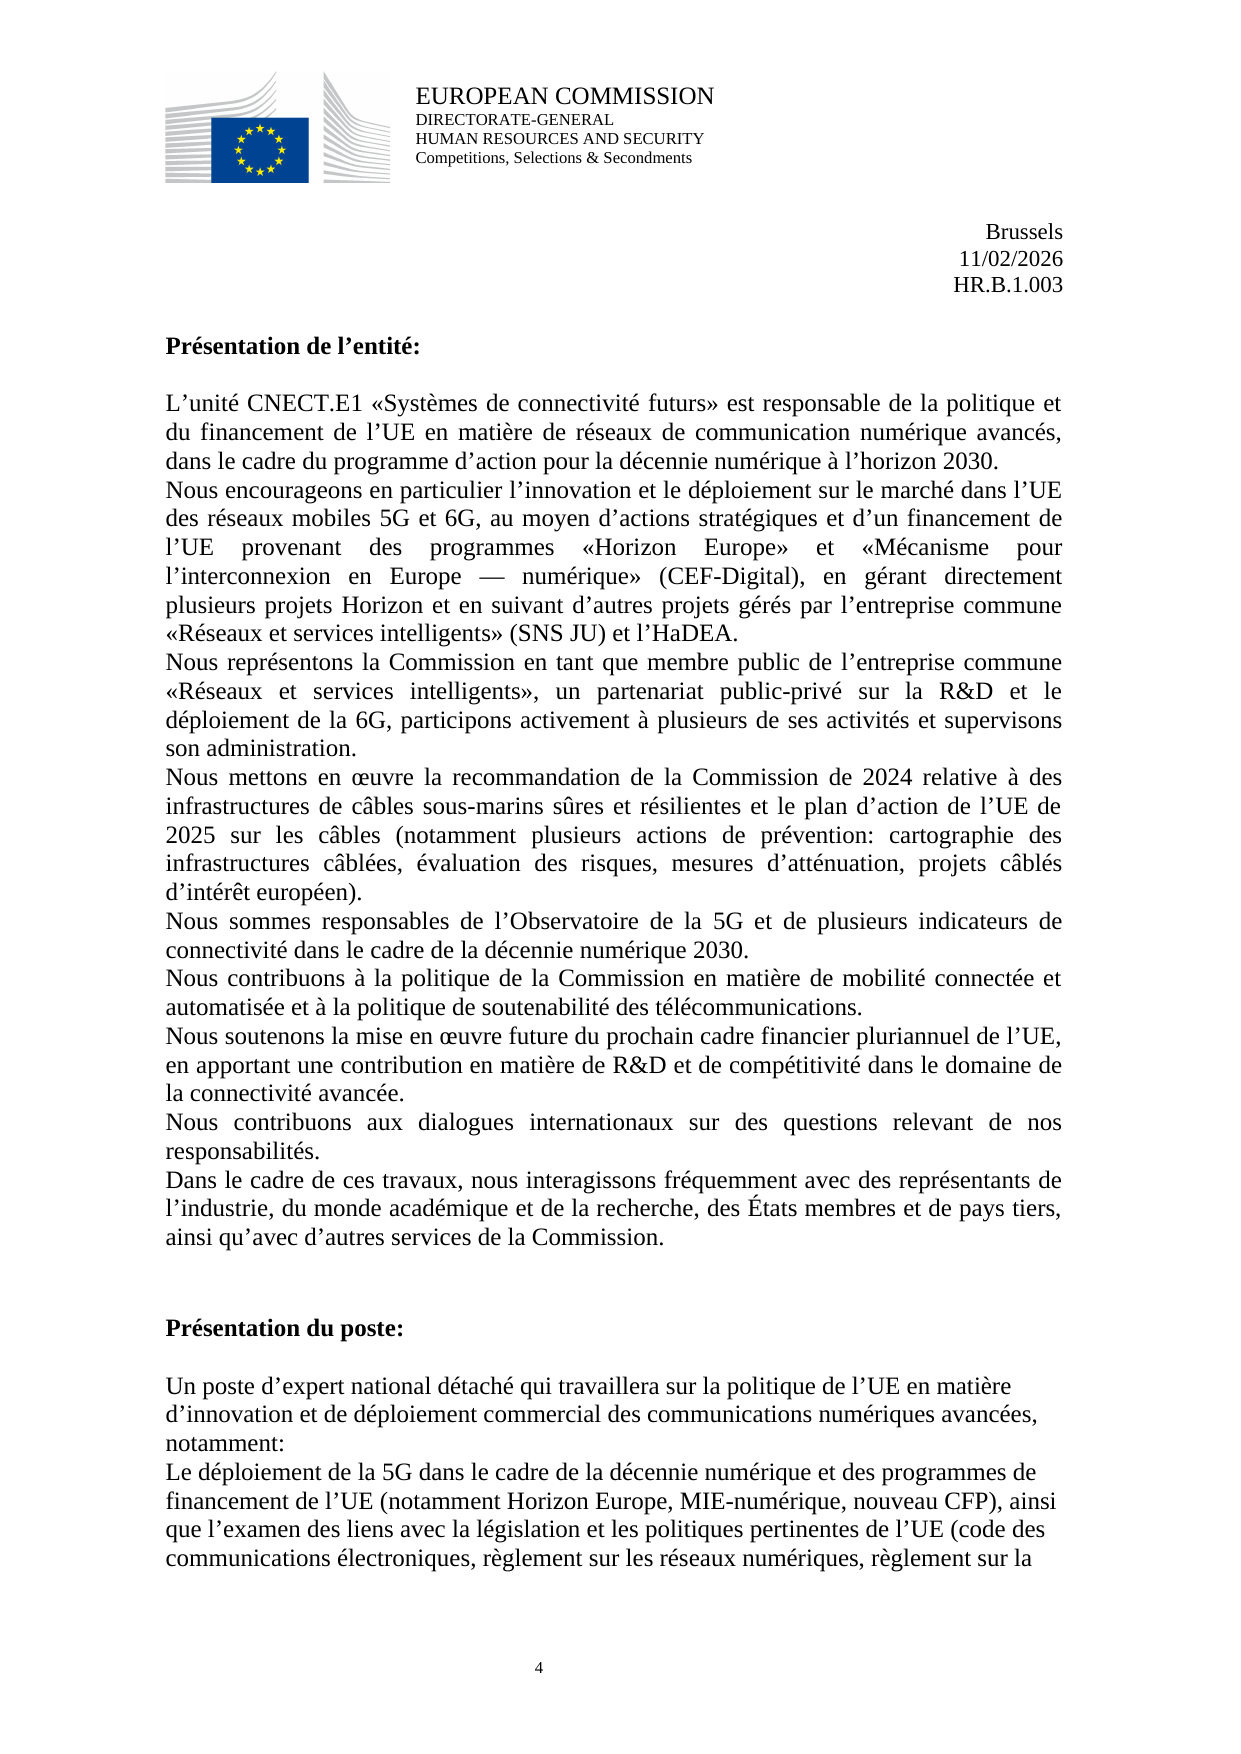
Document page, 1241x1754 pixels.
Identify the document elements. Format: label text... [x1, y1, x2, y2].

text L’unité CNECT.E1 «Systèmes de connectivité futurs» est responsable de la politique et du financement de l’UE en matière de réseaux de communication numérique avancés, dans le cadre du programme d’action pour la décennie numérique à l’horizon 2030. [165, 388, 1063, 475]
text Nous soutenons la mise en œuvre future du prochain cadre financier pluriannuel de l’UE, en apportant une contribution en matière de R&D et de compétitivité dans le domaine de la connectivité avancée. [165, 1021, 1063, 1107]
text Un poste d’expert national détaché qui travaillera sur la politique de l’UE en matière d’innovation et de déploiement commercial des communications numériques avancées, notamment: [165, 1371, 1063, 1457]
text Nous représentons la Commission en tant que membre public de l’entreprise commune «Réseaux et services intelligents», un partenariat public-privé sur la R&D et le déploiement de la 6G, participons activement à plusieurs de ses activités et supervisons son administration. [165, 647, 1063, 762]
text Nous contribuons aux dialogues internationaux sur des questions relevant de nos responsabilités. [165, 1107, 1063, 1165]
text HR.B.1.003 [165, 271, 1063, 297]
text Nous encourageons en particulier l’innovation et le déploiement sur le marché dans l’UE des réseaux mobiles 5G et 6G, au moyen d’actions stratégiques et d’un financement de l’UE provenant des programmes «Horizon Europe» et «Mécanisme pour l’interconnexion en Europe — numérique» (CEF-Digital), en gérant directement plusieurs projets Horizon et en suivant d’autres projets gérés par l’entreprise commune «Réseaux et services intelligents» (SNS JU) et l’HaDEA. [165, 475, 1063, 647]
text Présentation de l’entité: [165, 331, 1063, 360]
text 11/02/2026 [165, 245, 1063, 271]
text Nous sommes responsables de l’Observatoire de la 5G et de plusieurs indicateurs de connectivité dans le cadre de la décennie numérique 2030. [165, 906, 1063, 963]
text Nous contribuons à la politique de la Commission en matière de mobilité connectée et automatisée et à la politique de soutenabilité des télécommunications. [165, 963, 1063, 1021]
picture [165, 71, 391, 183]
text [165, 1457, 1063, 1572]
text Nous mettons en œuvre la recommandation de la Commission de 2024 relative à des infrastructures de câbles sous-marins sûres et résilientes et le plan d’action de l’UE de 2025 sur les câbles (notamment plusieurs actions de prévention: cartographie des infrastructures câblées, évaluation des risques, mesures d’atténuation, projets câblés d’intérêt européen). [165, 762, 1063, 906]
text Brussels [165, 134, 1063, 245]
text Présentation du poste: [165, 1313, 1063, 1342]
text Dans le cadre de ces travaux, nous interagissons fréquemment avec des représentants de l’industrie, du monde académique et de la recherche, des États membres et de pays tiers, ainsi qu’avec d’autres services de la Commission. [165, 1165, 1063, 1251]
